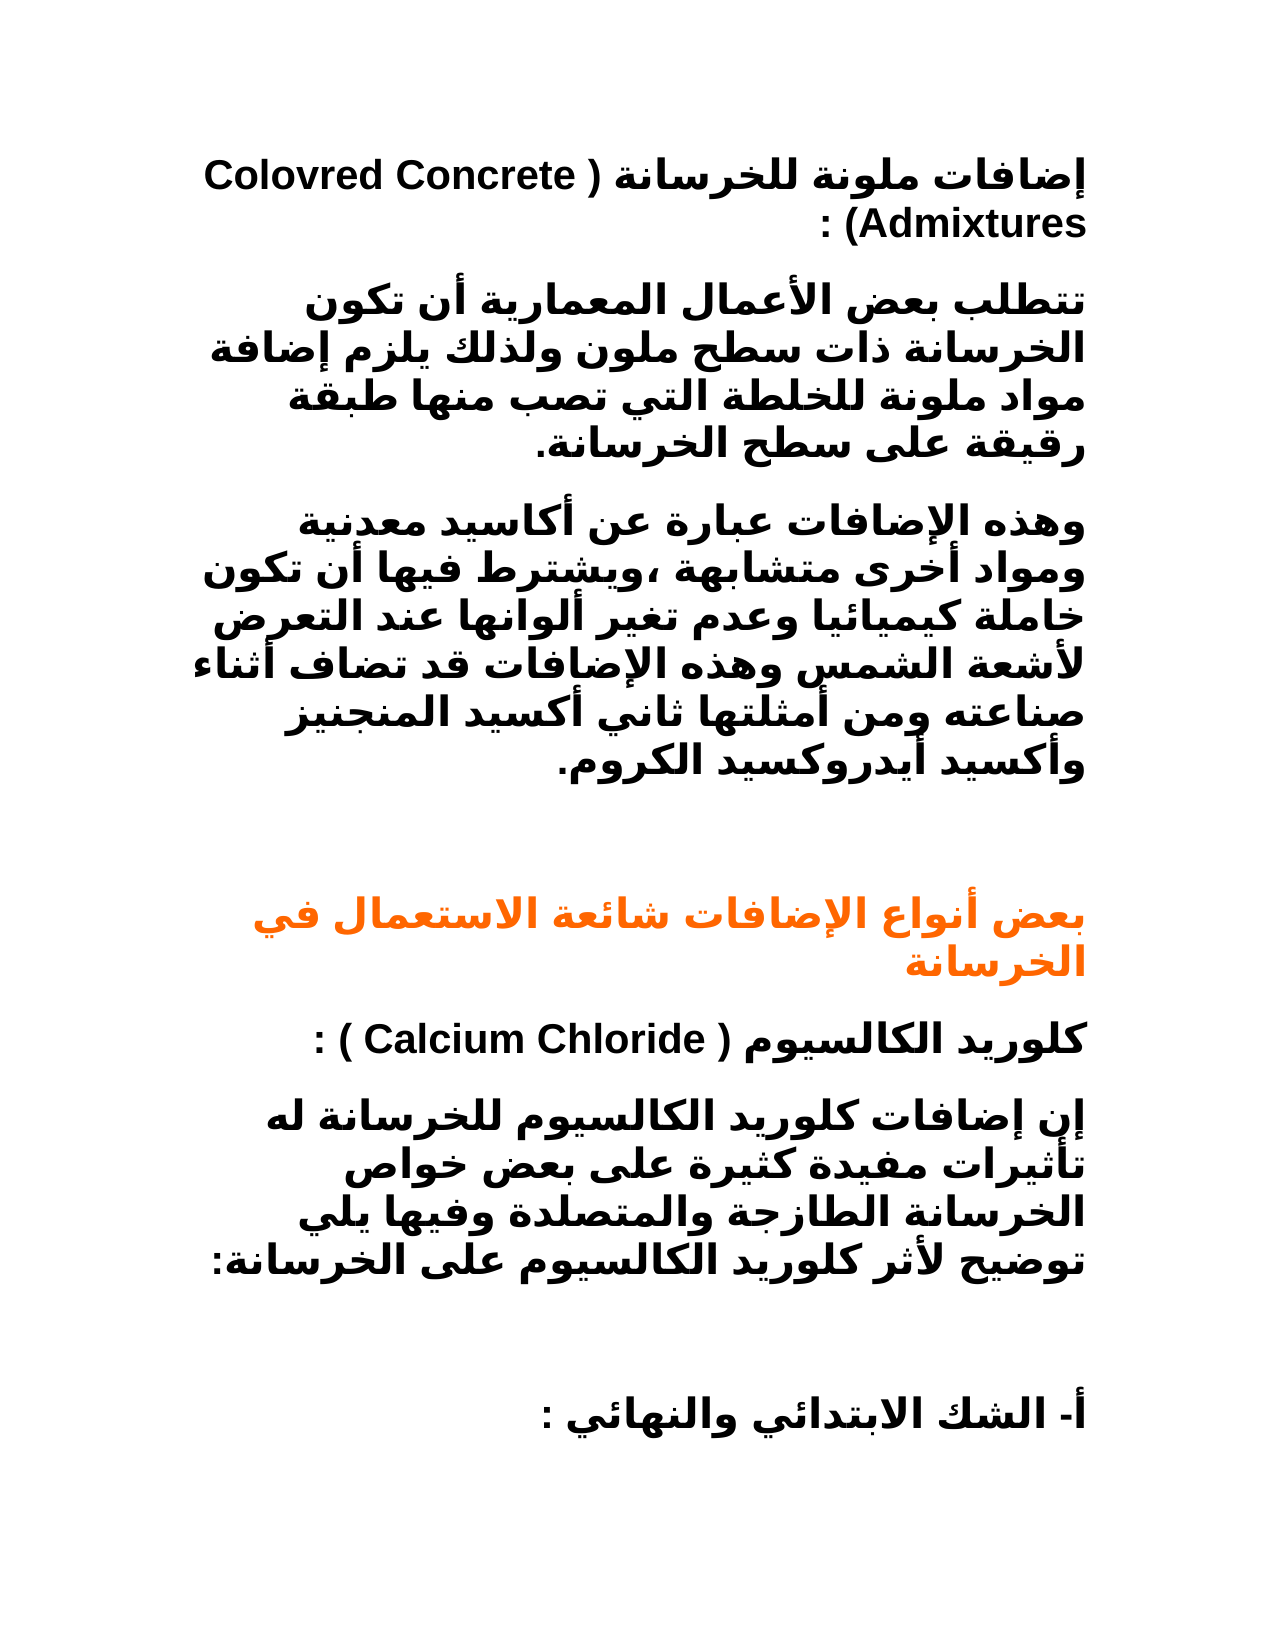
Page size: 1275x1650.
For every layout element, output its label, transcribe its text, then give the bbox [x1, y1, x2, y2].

text بعض أنواع الإضافات شائعة الاستعمال في الخرسانة [187, 889, 1087, 985]
text وهذه الإضافات عبارة عن أكاسيد معدنية ومواد أخرى متشابهة ،ويشترط فيها أن تكون خاملة كيميائيا وعدم تغير ألوانها عند التعرض لأشعة الشمس وهذه الإضافات قد تضاف أثناء صناعته ومن أمثلتها ثاني أكسيد المنجنيز وأكسيد أيدروكسيد الكروم. [187, 496, 1087, 783]
text تتطلب بعض الأعمال المعمارية أن تكون الخرسانة ذات سطح ملون ولذلك يلزم إضافة مواد ملونة للخلطة التي تصب منها طبقة رقيقة على سطح الخرسانة. [187, 275, 1087, 467]
text أ‌- الشك الابتدائي والنهائي : [187, 1389, 1087, 1437]
text إضافات ملونة للخرسانة ( Colovred Concrete Admixtures) : [187, 150, 1087, 246]
text إن إضافات كلوريد الكالسيوم للخرسانة له تأثيرات مفيدة كثيرة على بعض خواص الخرسانة الطازجة والمتصلدة وفيها يلي توضيح لأثر كلوريد الكالسيوم على الخرسانة: [187, 1092, 1087, 1283]
text كلوريد الكالسيوم ( Calcium Chloride ) : [187, 1014, 1087, 1062]
